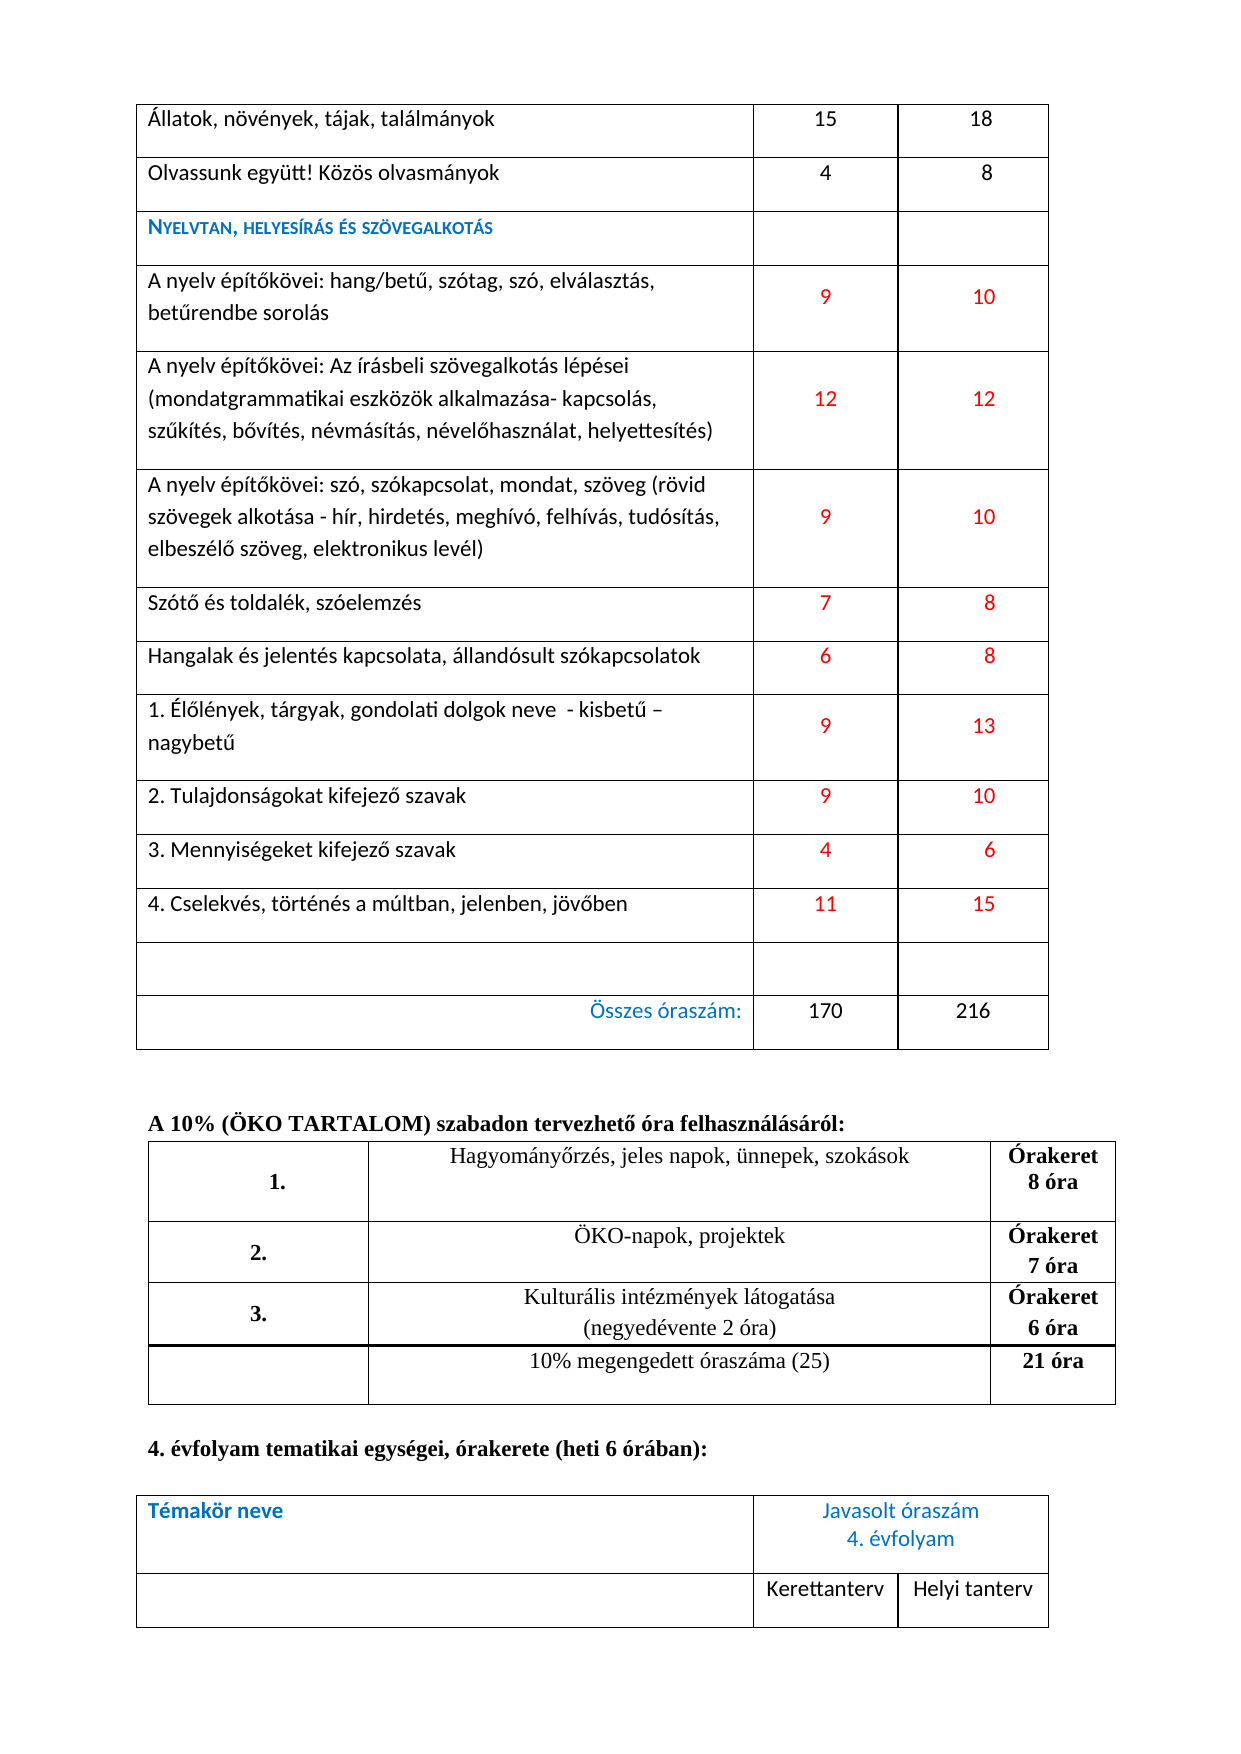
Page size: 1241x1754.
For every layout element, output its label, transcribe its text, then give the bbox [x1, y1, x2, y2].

table_cell ÖKO-napok, projektek [369, 1222, 990, 1282]
table_cell 10 [899, 266, 1048, 351]
table_cell [754, 212, 897, 265]
table_cell Nyelvtan, helyesírás és szövegalkotás [137, 212, 753, 265]
table_cell 6 [754, 642, 897, 694]
table_header Hagyományőrzés, jeles napok, ünnepek, szokások [369, 1142, 990, 1221]
table_cell 3. [149, 1283, 368, 1344]
table_cell 10 [899, 470, 1048, 587]
table_cell A nyelv építőkövei: Az írásbeli szövegalkotás lépései (mondatgrammatikai eszközök alkalmazása- kapcsolás, szűkítés, bővítés, névmásítás, névelőhasználat, helyettesítés) [137, 352, 753, 469]
table_cell 170 [754, 996, 897, 1049]
table_cell 3. Mennyiségeket kifejező szavak [137, 835, 753, 888]
table_cell Szótő és toldalék, szóelemzés [137, 588, 753, 641]
table_cell 9 [754, 266, 897, 351]
table_cell 2. [149, 1222, 368, 1282]
table_cell Kulturális intézmények látogatása (negyedévente 2 óra) [369, 1283, 990, 1344]
table_cell 2. Tulajdonságokat kifejező szavak [137, 781, 753, 834]
table_cell 4. Cselekvés, történés a múltban, jelenben, jövőben [137, 889, 753, 942]
table_cell 11 [754, 889, 897, 942]
table_header Témakör neve [137, 1496, 753, 1573]
table_cell 21 óra [991, 1347, 1115, 1403]
table_cell 7 [754, 588, 897, 641]
table_cell 8 [899, 588, 1048, 641]
table_cell 4 [754, 835, 897, 888]
table_cell Állatok, növények, tájak, találmányok [137, 105, 753, 157]
table_cell A nyelv építőkövei: szó, szókapcsolat, mondat, szöveg (rövid szövegek alkotása - hír, hirdetés, meghívó, felhívás, tudósítás, elbeszélő szöveg, elektronikus levél) [137, 470, 753, 587]
table_cell 10 [899, 781, 1048, 834]
table_header 1. [149, 1142, 368, 1221]
table_cell 8 [899, 642, 1048, 694]
table_cell 12 [899, 352, 1048, 469]
table_cell 216 [899, 996, 1048, 1049]
table_cell [899, 212, 1048, 265]
text 4. évfolyam tematikai egységei, órakerete (heti 6 órában): [148, 1435, 1093, 1461]
table_cell Hangalak és jelentés kapcsolata, állandósult szókapcsolatok [137, 642, 753, 694]
table_cell 6 [899, 835, 1048, 888]
table_header Javasolt óraszám 4. évfolyam [754, 1496, 1048, 1573]
table_cell [899, 943, 1048, 995]
table_cell A nyelv építőkövei: hang/betű, szótag, szó, elválasztás, betűrendbe sorolás [137, 266, 753, 351]
table_cell 15 [899, 889, 1048, 942]
table_cell 1. Élőlények, tárgyak, gondolati dolgok neve - kisbetű – nagybetű [137, 695, 753, 780]
table_cell Órakeret 6 óra [991, 1283, 1115, 1344]
table_cell [137, 1574, 753, 1627]
table_cell 9 [754, 470, 897, 587]
table_cell Kerettanterv [754, 1574, 897, 1627]
table_cell [137, 943, 753, 995]
table_cell 18 [899, 105, 1048, 157]
table_cell [754, 943, 897, 995]
table_cell Helyi tanterv [899, 1574, 1048, 1627]
table_cell Olvassunk együtt! Közös olvasmányok [137, 158, 753, 211]
table_cell 9 [754, 781, 897, 834]
table_cell 4 [754, 158, 897, 211]
table_cell 8 [899, 158, 1048, 211]
table_header Órakeret 8 óra [991, 1142, 1115, 1221]
table_cell 9 [754, 695, 897, 780]
table_cell Órakeret 7 óra [991, 1222, 1115, 1282]
table_cell 12 [754, 352, 897, 469]
table_cell [149, 1347, 368, 1403]
table_cell 13 [899, 695, 1048, 780]
text A 10% (ÖKO TARTALOM) szabadon tervezhető óra felhasználásáról: [148, 1111, 1093, 1137]
table_cell Összes óraszám: [137, 996, 753, 1049]
table_cell 15 [754, 105, 897, 157]
table_cell 10% megengedett óraszáma (25) [369, 1347, 990, 1403]
